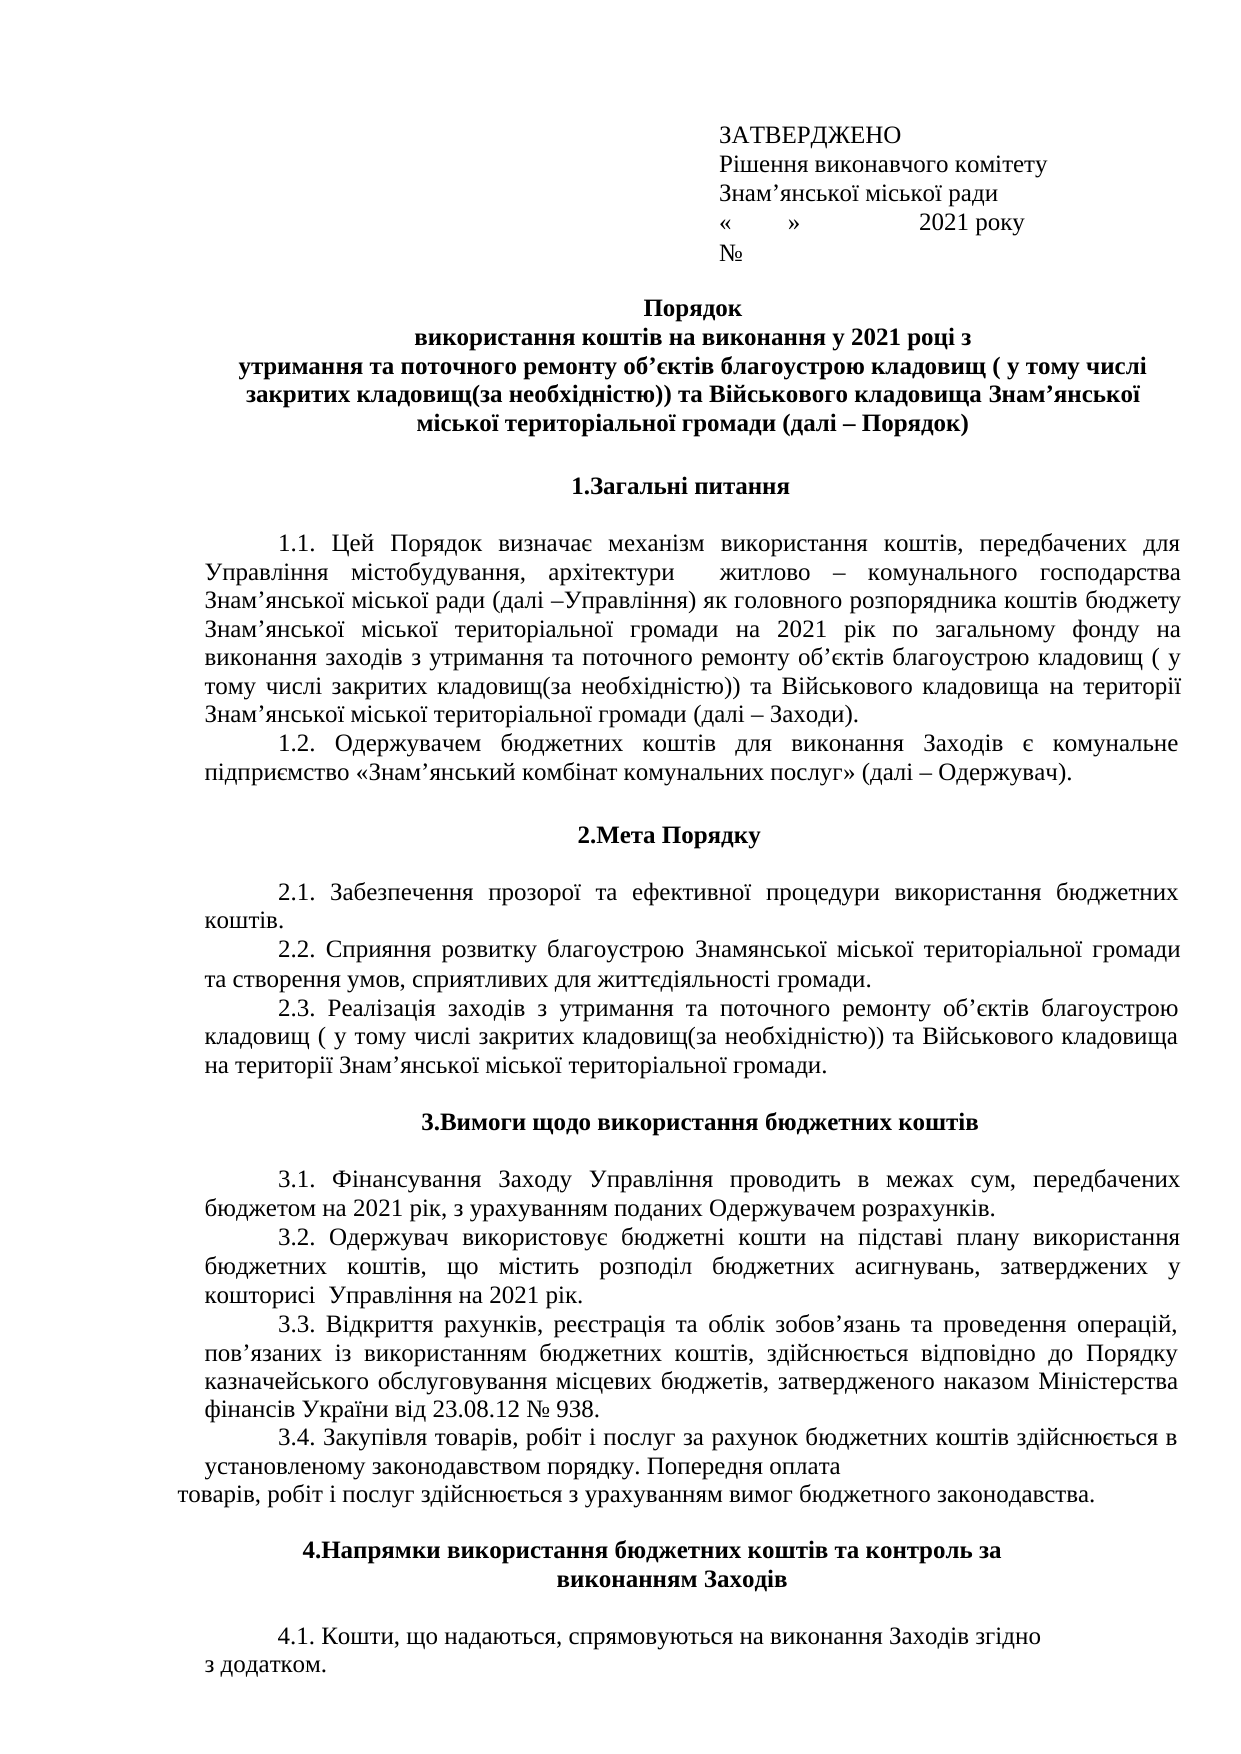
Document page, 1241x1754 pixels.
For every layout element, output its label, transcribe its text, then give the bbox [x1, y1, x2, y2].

text 4.Напрямки використання бюджетних коштів та контроль за [177, 1535, 1181, 1564]
text 2.Мета Порядку [177, 820, 1181, 849]
text 1.Загальні питання [177, 471, 1181, 500]
text використання коштів на виконання у 2021 році з [204, 322, 1181, 351]
text 2.1. Забезпечення прозорої та ефективної процедури використання бюджетних коштів. [204, 879, 1179, 934]
text 4.1. Кошти, що надаються, спрямовуються на виконання Заходів згідно [277, 1621, 1181, 1650]
text 1.2. Одержувачем бюджетних коштів для виконання Заходів є комунальне підприємство «Знам’янський комбінат комунальних послуг» (далі – Одержувач). [204, 728, 1179, 785]
text № [719, 238, 1181, 267]
text 2.2. Сприяння розвитку благоустрою Знамянської міської територіальної громади та створення умов, сприятливих для життєдіяльності громади. [204, 934, 1181, 992]
text 3.4. Закупівля товарів, робіт і послуг за рахунок бюджетних коштів здійснюється в установленому законодавством порядку. Попередня оплата [204, 1423, 1179, 1480]
text утримання та поточного ремонту об’єктів благоустрою кладовищ ( у тому числі закритих кладовищ(за необхідністю)) та Військового кладовища Знам’янської міської територіальної громади (далі – Порядок) [204, 351, 1181, 437]
text Порядок [177, 293, 1208, 322]
text ЗАТВЕРДЖЕНО [719, 120, 1181, 149]
text 3.1. Фінансування Заходу Управління проводить в межах сум, передбачених бюджетом на 2021 рік, з урахуванням поданих Одержувачем розрахунків. [204, 1165, 1181, 1222]
text 3.Вимоги щодо використання бюджетних коштів [177, 1107, 1181, 1136]
text з додатком. [204, 1650, 1181, 1678]
text Знам’янської міської ради [719, 178, 1181, 207]
text « » 2021 року [719, 207, 1181, 236]
text 2.3. Реалізація заходів з утримання та поточного ремонту об’єктів благоустрою кладовищ ( у тому числі закритих кладовищ(за необхідністю)) та Військового кладовища на території Знам’янської міської територіальної громади. [204, 993, 1179, 1079]
text 3.3. Відкриття рахунків, реєстрація та облік зобов’язань та проведення операцій, пов’язаних із використанням бюджетних коштів, здійснюється відповідно до Порядку казначейського обслуговування місцевих бюджетів, затвердженого наказом Міністерства фінансів України від 23.08.12 № 938. [204, 1310, 1179, 1423]
text 3.2. Одержувач використовує бюджетні кошти на підставі плану використання бюджетних коштів, що містить розподіл бюджетних асигнувань, затверджених у кошторисі Управління на 2021 рік. [204, 1222, 1181, 1309]
text 1.1. Цей Порядок визначає механізм використання коштів, передбачених для Управління містобудування, архітектури житлово – комунального господарства Знам’янської міської ради (далі –Управління) як головного розпорядника коштів бюджету Знам’янської міської територіальної громади на 2021 рік по загальному фонду на виконання заходів з утримання та поточного ремонту об’єктів благоустрою кладовищ ( у тому числі закритих кладовищ(за необхідністю)) та Військового кладовища на території Знам’янської міської територіальної громади (далі – Заходи). [204, 528, 1181, 728]
text товарів, робіт і послуг здійснюється з урахуванням вимог бюджетного законодавства. [177, 1480, 1179, 1508]
text виконанням Заходів [556, 1564, 1181, 1592]
text Рішення виконавчого комітету [719, 149, 1181, 178]
